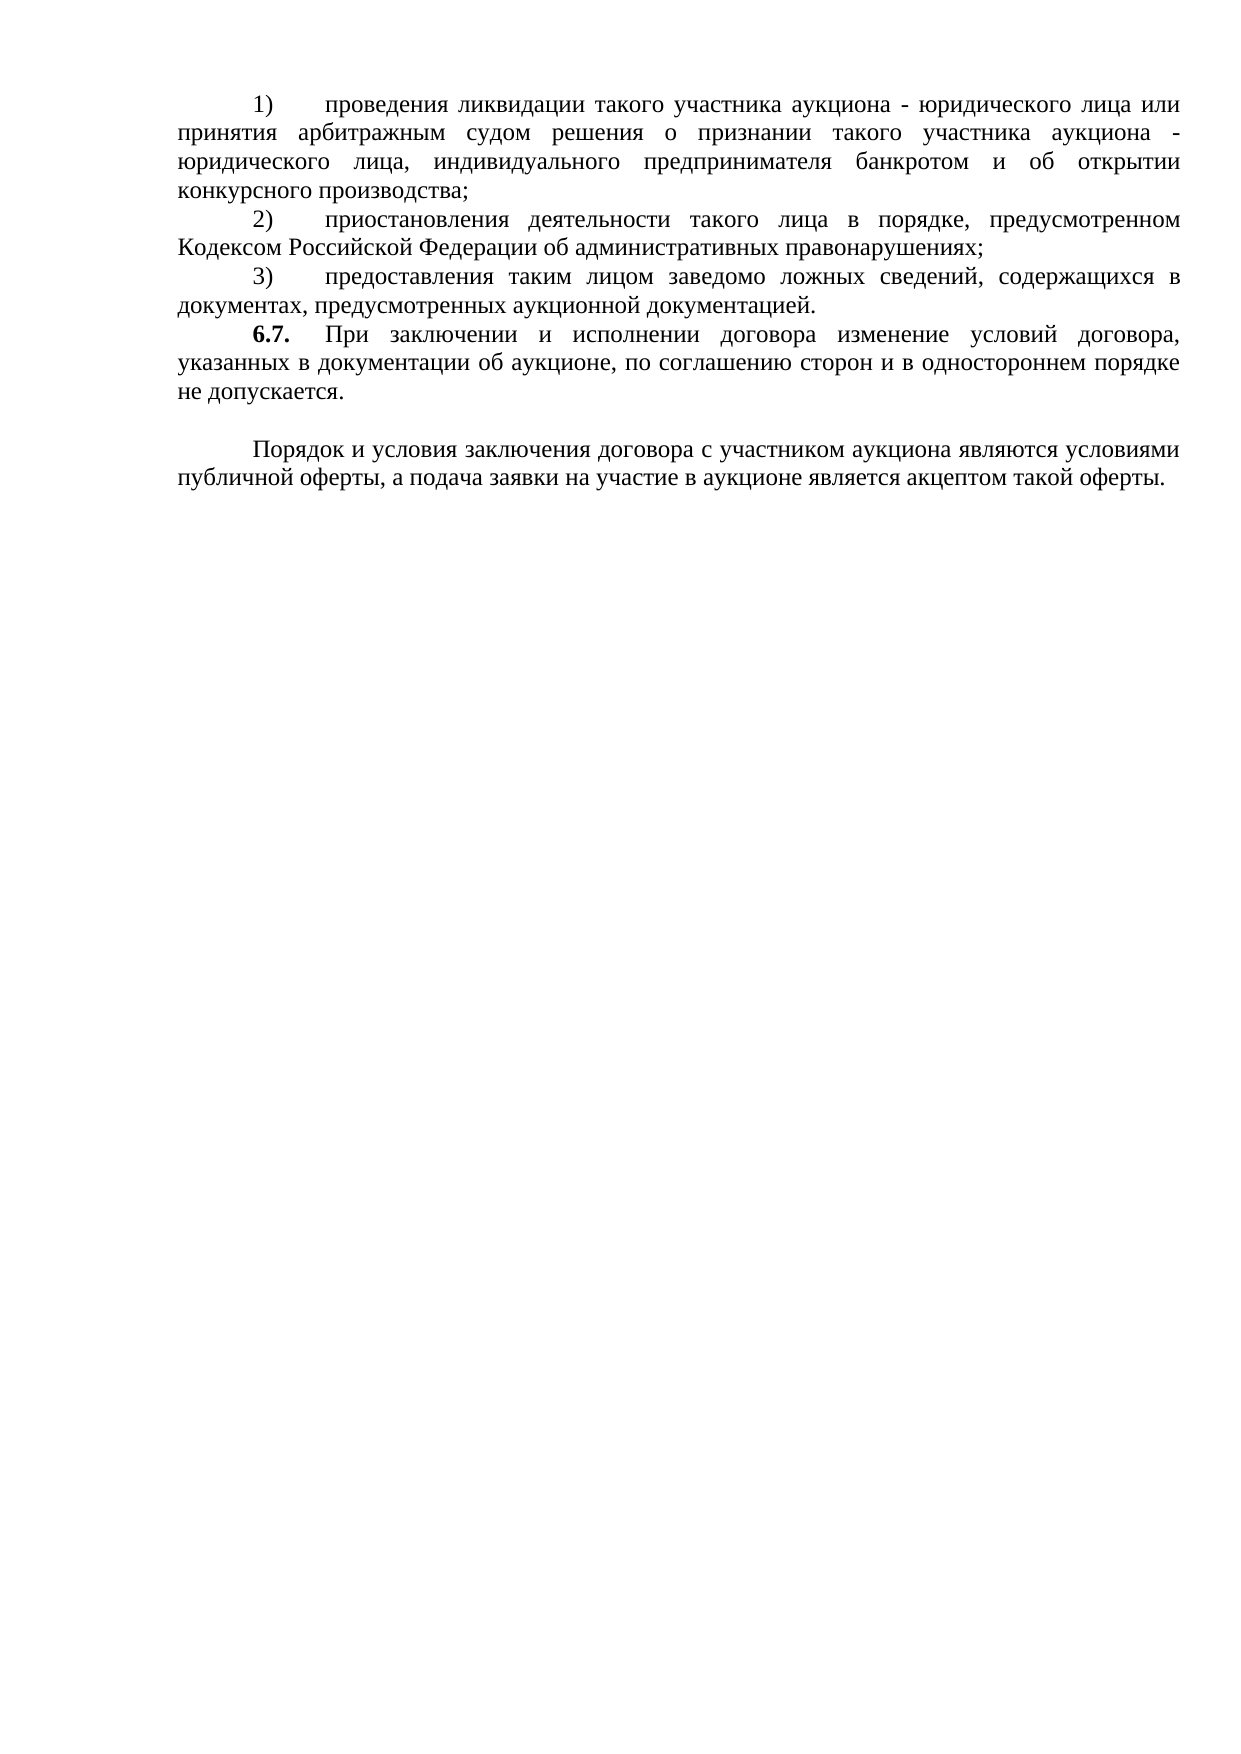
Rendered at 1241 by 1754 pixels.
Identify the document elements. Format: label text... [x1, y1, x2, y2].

text 2) приостановления деятельности такого лица в порядке, предусмотренном Кодексом Российской Федерации об административных правонарушениях; [177, 204, 1181, 261]
text Порядок и условия заключения договора с участником аукциона являются условиями публичной оферты, а подача заявки на участие в аукционе является акцептом такой оферты. [177, 434, 1181, 491]
text 3) предоставления таким лицом заведомо ложных сведений, содержащихся в документах, предусмотренных аукционной документацией. [177, 261, 1181, 319]
text 1) проведения ликвидации такого участника аукциона - юридического лица или принятия арбитражным судом решения о признании такого участника аукциона - юридического лица, индивидуального предпринимателя банкротом и об открытии конкурсного производства; [177, 89, 1181, 204]
text 6.7. При заключении и исполнении договора изменение условий договора, указанных в документации об аукционе, по соглашению сторон и в одностороннем порядке не допускается. [177, 319, 1181, 405]
